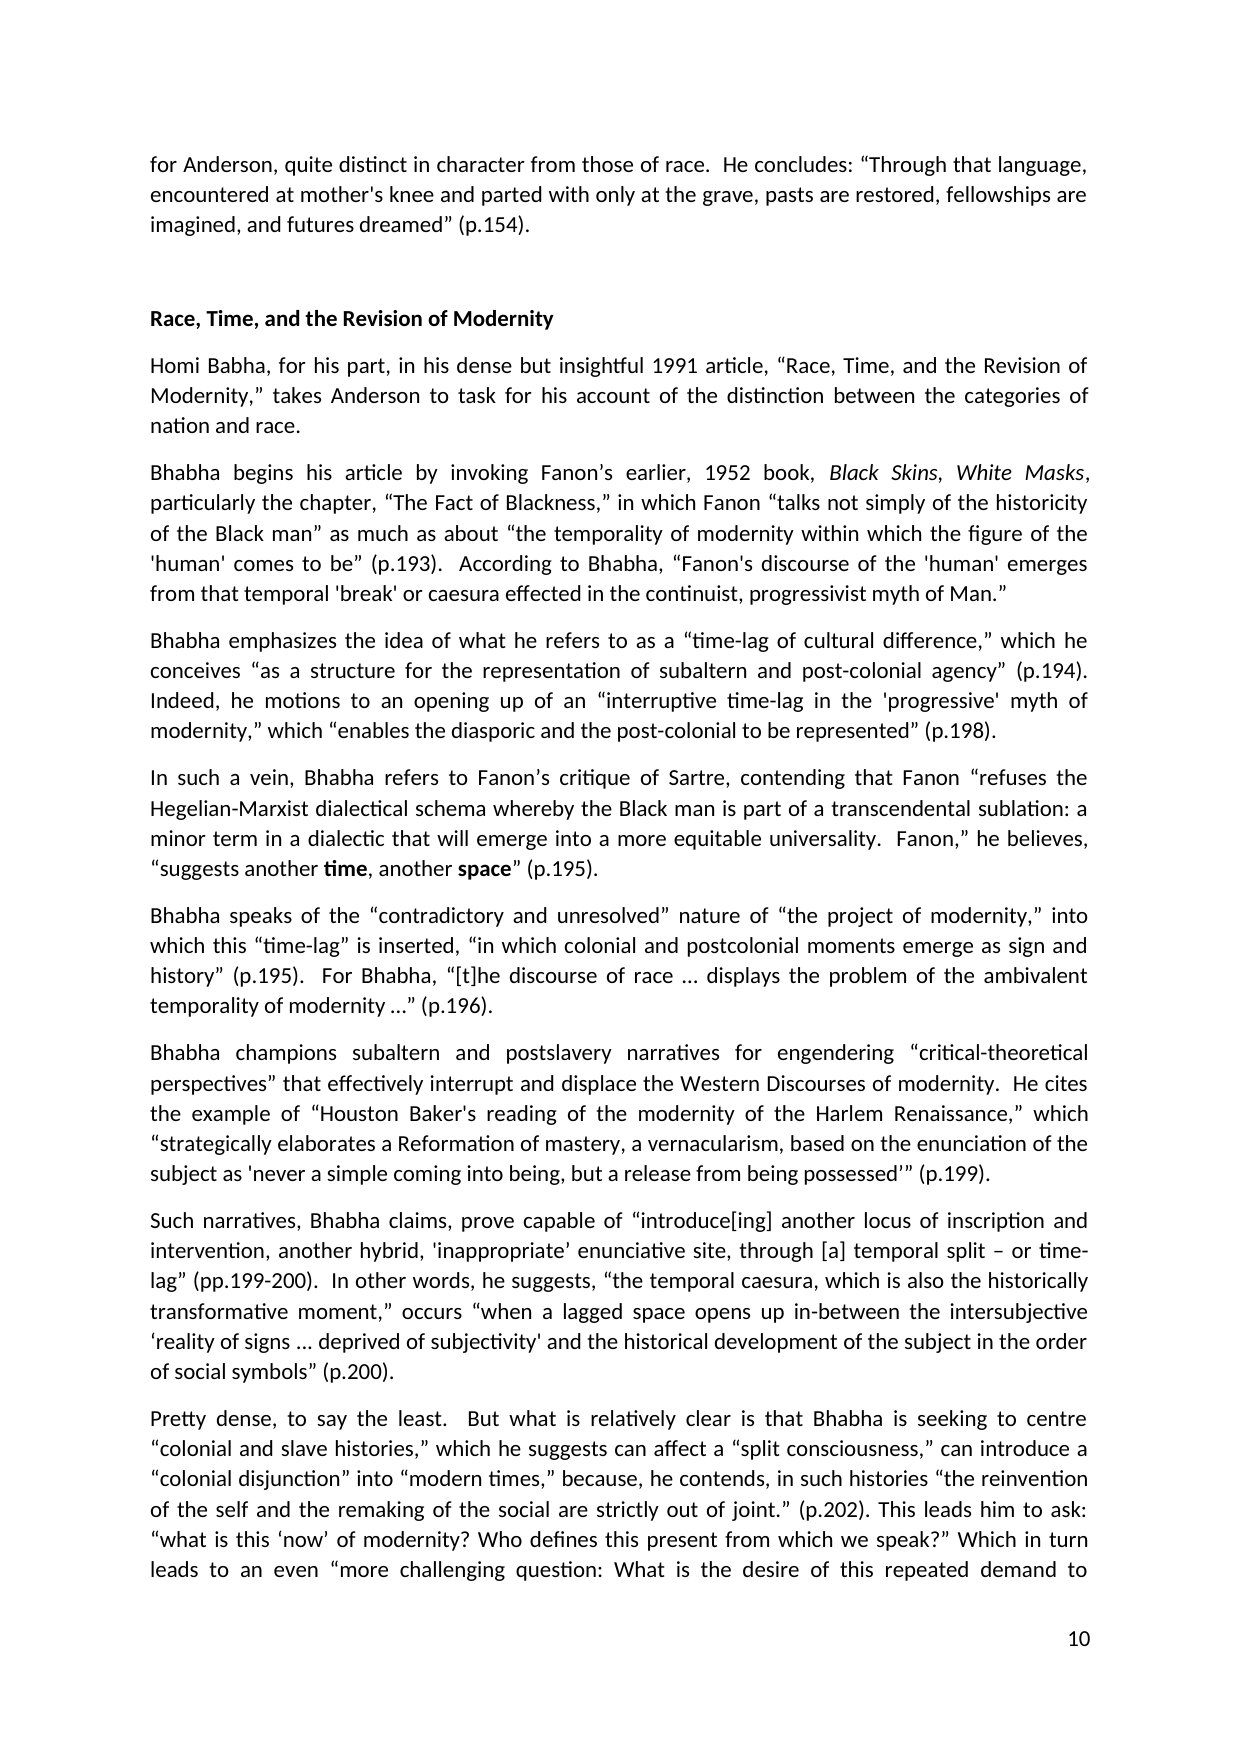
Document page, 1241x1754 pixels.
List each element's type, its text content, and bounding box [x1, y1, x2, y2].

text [150, 150, 1090, 238]
text Bhabha champions subaltern and postslavery narratives for engendering “critical-theoretical perspectives” that effectively interrupt and displace the Western Discourses of modernity. He cites the example of “Houston Baker's reading of the modernity of the Harlem Renaissance,” which “strategically elaborates a Reformation of mastery, a vernacularism, based on the enunciation of the subject as 'never a simple coming into being, but a release from being possessed’” (p.199). [150, 1038, 1090, 1187]
text Bhabha emphasizes the idea of what he refers to as a “time-lag of cultural difference,” which he conceives “as a structure for the representation of subaltern and post-colonial agency” (p.194). Indeed, he motions to an opening up of an “interruptive time-lag in the 'progressive' myth of modernity,” which “enables the diasporic and the post-colonial to be represented” (p.198). [150, 626, 1090, 745]
text Homi Babha, for his part, in his dense but insightful 1991 article, “Race, Time, and the Revision of Modernity,” takes Anderson to task for his account of the distinction between the categories of nation and race. [150, 351, 1090, 439]
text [150, 1404, 1090, 1583]
text Bhabha speaks of the “contradictory and unresolved” nature of “the project of modernity,” into which this “time-lag” is inserted, “in which colonial and postcolonial moments emerge as sign and history” (p.195). For Bhabha, “[t]he discourse of race … displays the problem of the ambivalent temporality of modernity …” (p.196). [150, 901, 1090, 1020]
text Such narratives, Bhabha claims, prove capable of “introduce[ing] another locus of inscription and intervention, another hybrid, 'inappropriate’ enunciative site, through [a] temporal split – or time-lag” (pp.199-200). In other words, he suggests, “the temporal caesura, which is also the historically transformative moment,” occurs “when a lagged space opens up in-between the intersubjective ‘reality of signs ... deprived of subjectivity' and the historical development of the subject in the order of social symbols” (p.200). [150, 1206, 1090, 1385]
text Bhabha begins his article by invoking Fanon’s earlier, 1952 book, Black Skins, White Masks, particularly the chapter, “The Fact of Blackness,” in which Fanon “talks not simply of the historicity of the Black man” as much as about “the temporality of modernity within which the figure of the 'human' comes to be” (p.193). According to Bhabha, “Fanon's discourse of the 'human' emerges from that temporal 'break' or caesura effected in the continuist, progressivist myth of Man.” [150, 458, 1090, 607]
text Race, Time, and the Revision of Modernity [150, 304, 1090, 332]
text In such a vein, Bhabha refers to Fanon’s critique of Sartre, contending that Fanon “refuses the Hegelian-Marxist dialectical schema whereby the Black man is part of a transcendental sublation: a minor term in a dialectic that will emerge into a more equitable universality. Fanon,” he believes, “suggests another time, another space” (p.195). [150, 763, 1090, 882]
